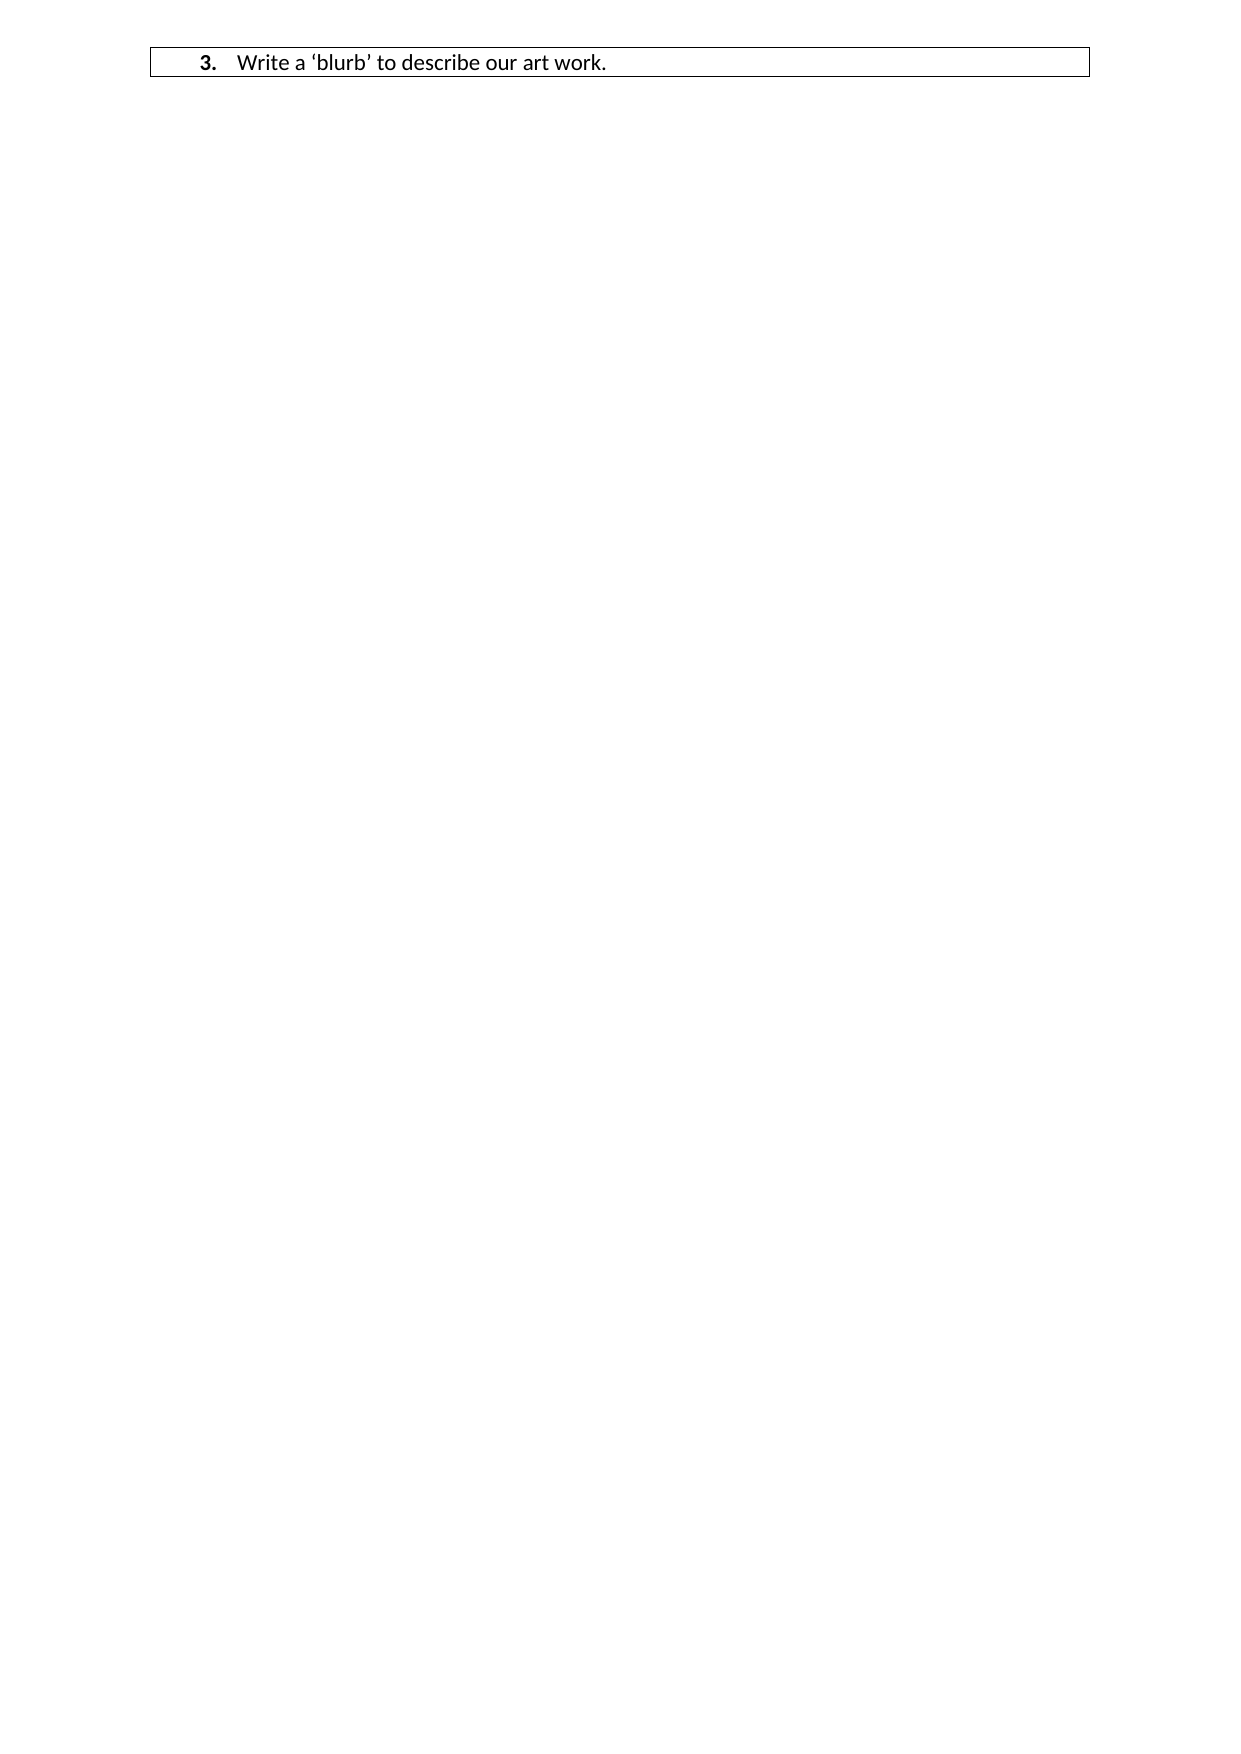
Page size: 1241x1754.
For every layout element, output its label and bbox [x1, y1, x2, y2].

table_cell [151, 48, 1089, 76]
